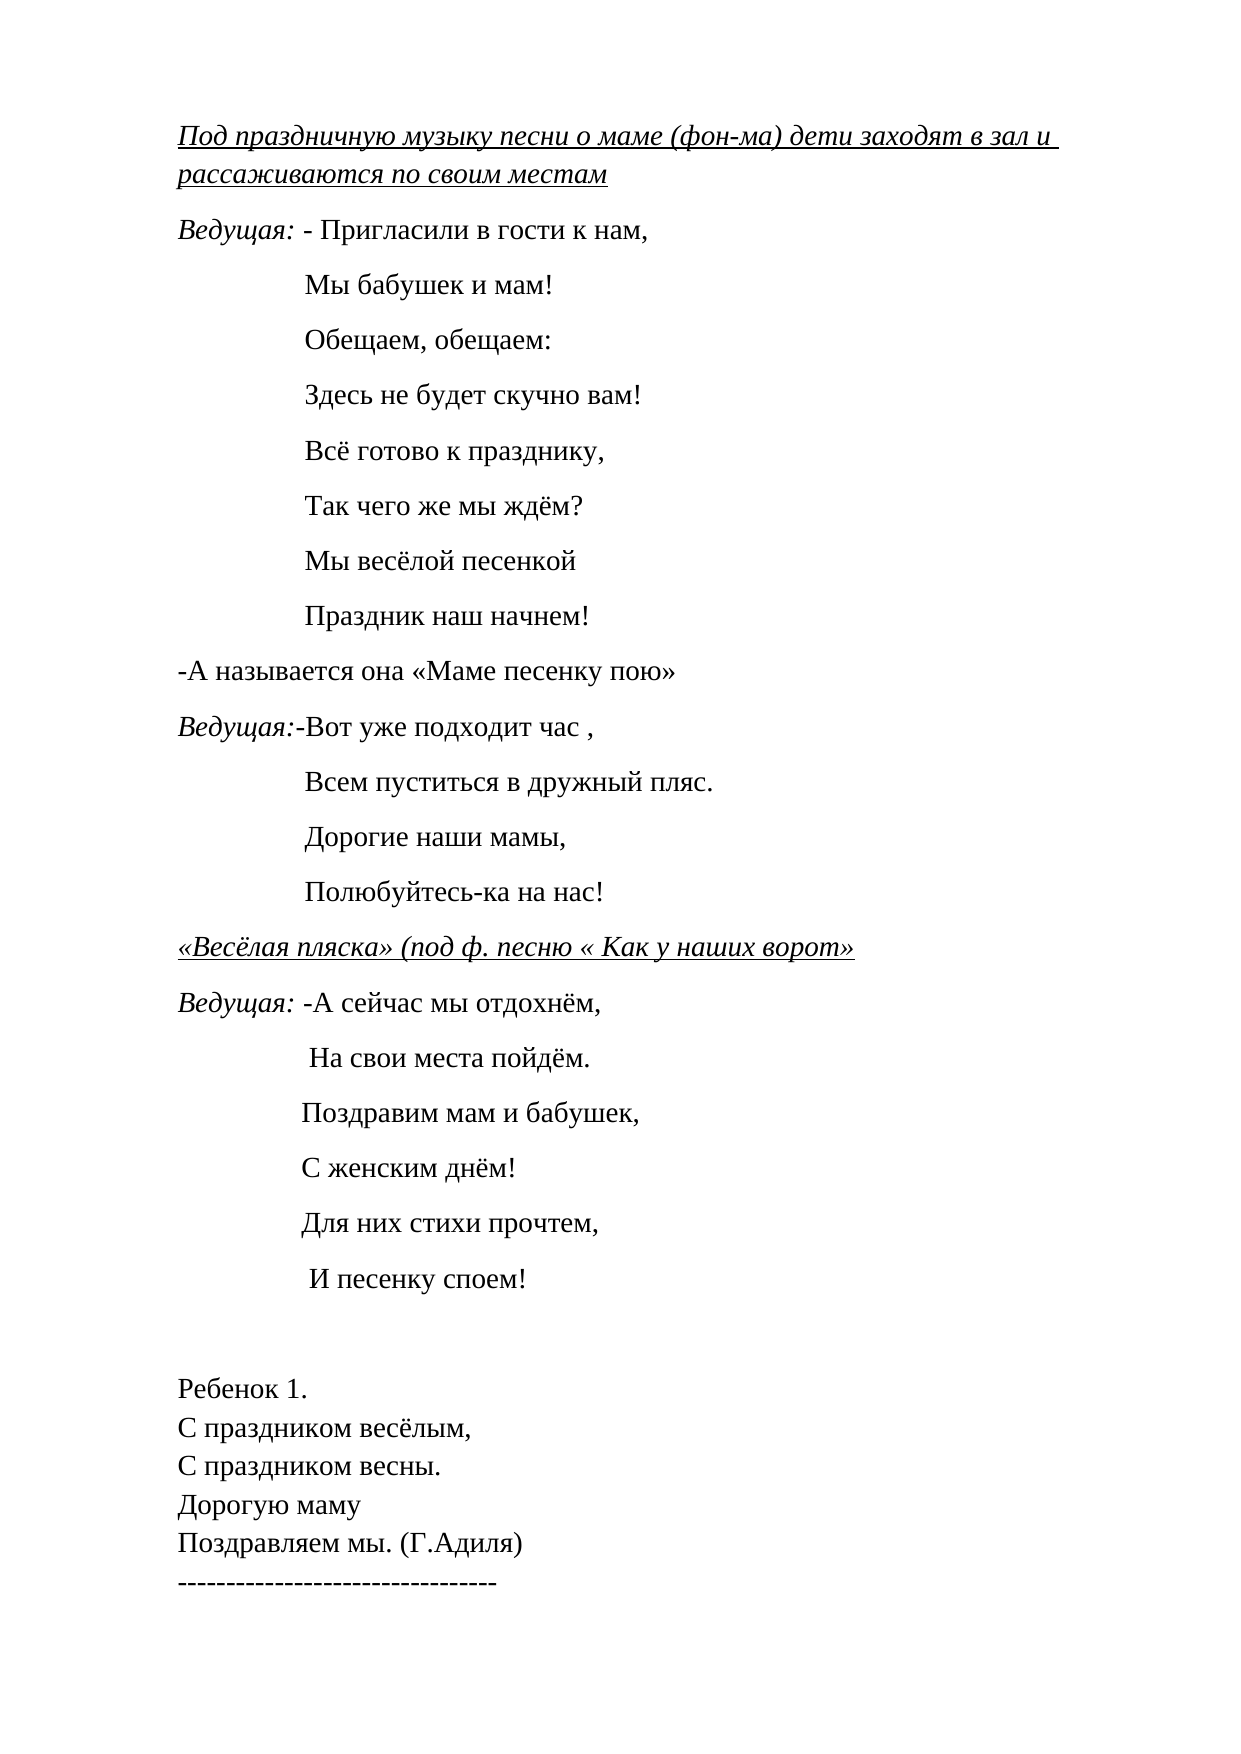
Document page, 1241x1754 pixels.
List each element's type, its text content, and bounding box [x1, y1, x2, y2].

text С праздником весны. [177, 1448, 1152, 1482]
text Всем пуститься в дружный пляс. [177, 764, 1152, 797]
text Ведущая: - Пригласили в гости к нам, [177, 212, 1152, 245]
text Поздравим мам и бабушек, [177, 1095, 1152, 1129]
text С праздником весёлым, [177, 1410, 1152, 1443]
text Дорогую маму [177, 1487, 1152, 1520]
text С женским днём! [177, 1150, 1152, 1184]
text Праздник наш начнем! [177, 598, 1152, 632]
text Мы весёлой песенкой [177, 543, 1152, 577]
text Так чего же мы ждём? [177, 488, 1152, 521]
text Ведущая:-Вот уже подходит час , [177, 709, 1152, 742]
text Для них стихи прочтем, [177, 1206, 1152, 1239]
text Поздравляем мы. (Г.Адиля) [177, 1525, 1152, 1559]
text На свои места пойдём. [177, 1040, 1152, 1073]
text Дорогие наши мамы, [177, 819, 1152, 853]
text Здесь не будет скучно вам! [177, 377, 1152, 411]
text -А называется она «Маме песенку пою» [177, 653, 1152, 687]
text Ребенок 1. [177, 1371, 1152, 1405]
text Мы бабушек и мам! [177, 267, 1152, 301]
text И песенку споем! [177, 1261, 1152, 1294]
text Всё готово к празднику, [177, 433, 1152, 466]
text Полюбуйтесь-ка на нас! [177, 874, 1152, 908]
text Обещаем, обещаем: [177, 322, 1152, 356]
text --------------------------------- [177, 1564, 1152, 1597]
text Ведущая: -А сейчас мы отдохнём, [177, 985, 1152, 1018]
text «Весёлая пляска» (под ф. песню « Как у наших ворот» [177, 929, 1152, 963]
text Под праздничную музыку песни о маме (фон-ма) дети заходят в зал и рассаживаются по своим местам [177, 118, 1152, 190]
